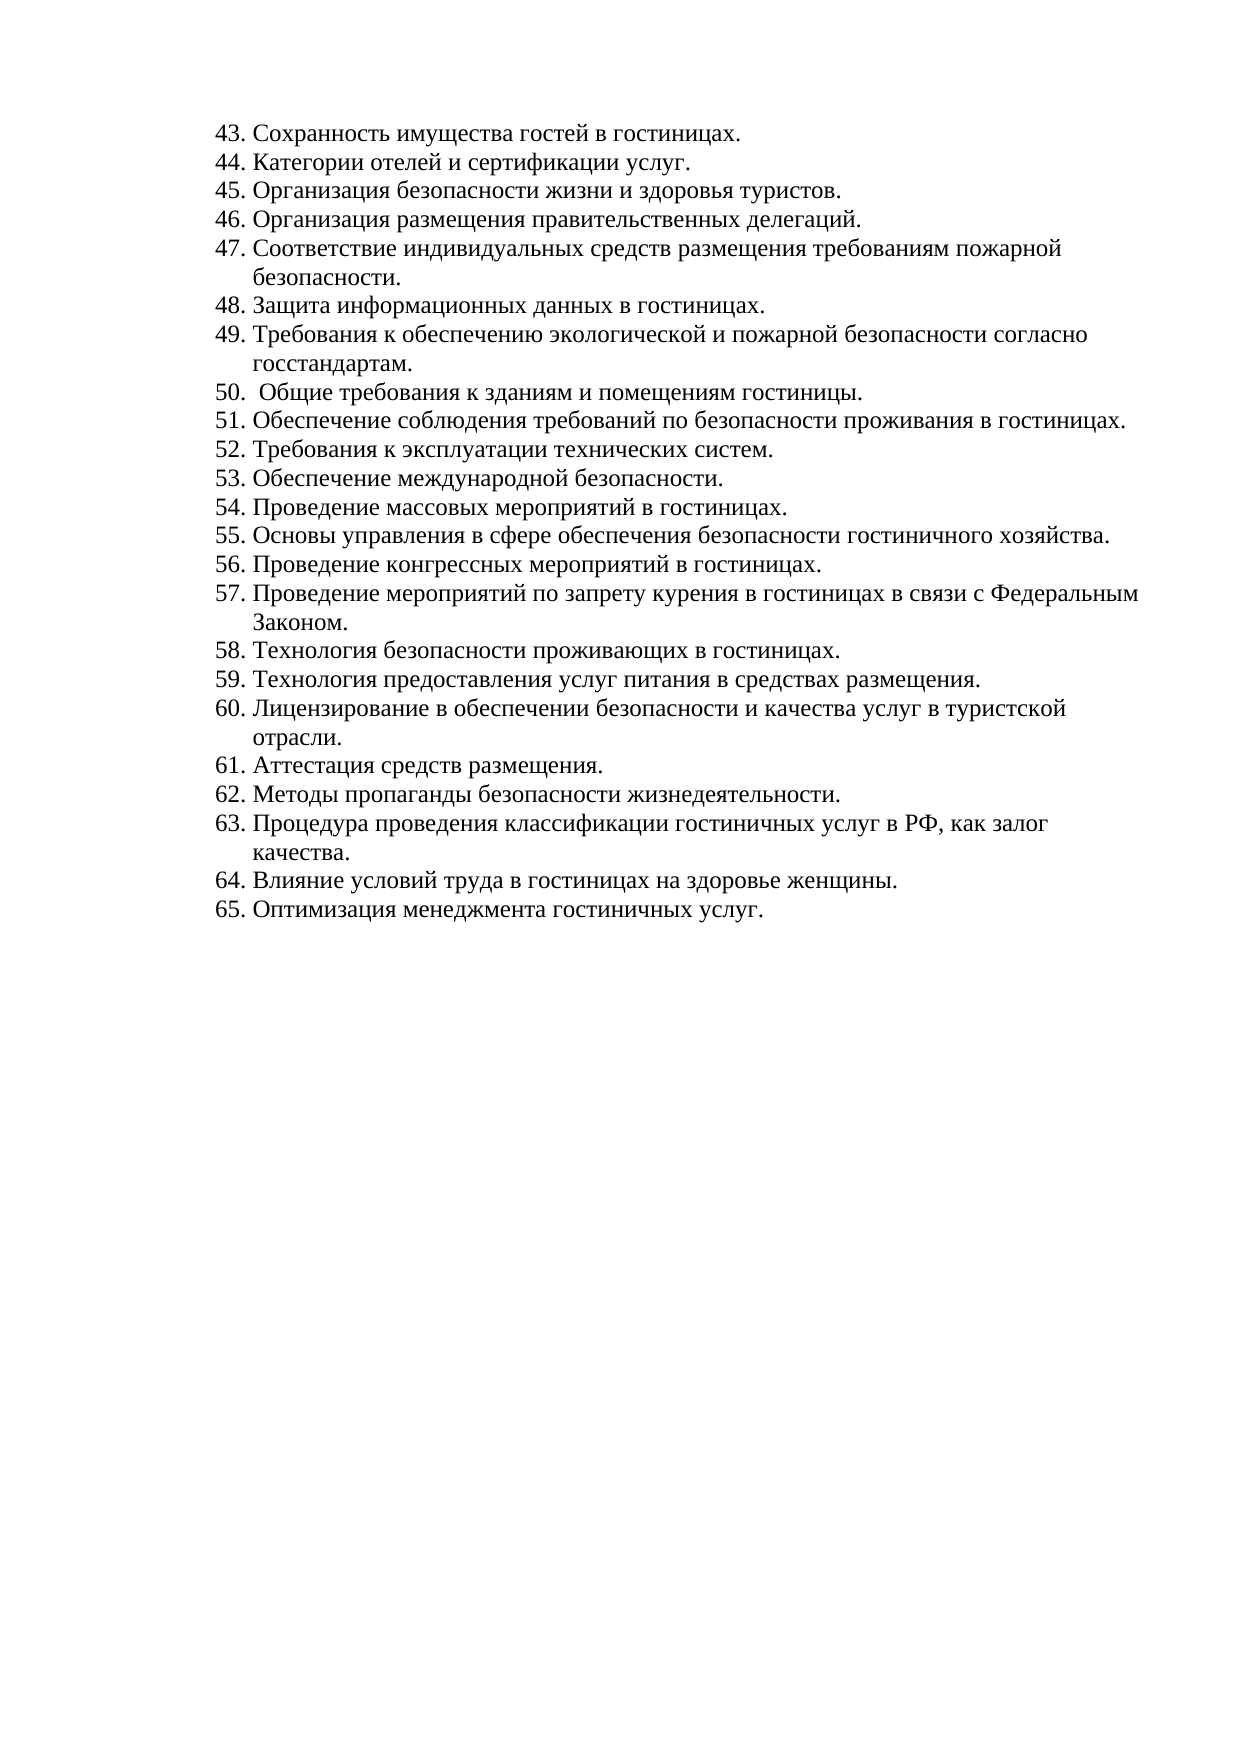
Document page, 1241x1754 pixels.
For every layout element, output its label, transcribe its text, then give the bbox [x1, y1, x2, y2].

list Процедура проведения классификации гостиничных услуг в РФ, как залог качества. [215, 808, 1152, 866]
list Организация безопасности жизни и здоровья туристов. [215, 176, 1152, 204]
list Проведение конгрессных мероприятий в гостиницах. [215, 549, 1152, 578]
list Требования к эксплуатации технических систем. [215, 434, 1152, 463]
list Методы пропаганды безопасности жизнедеятельности. [215, 779, 1152, 808]
list Проведение мероприятий по запрету курения в гостиницах в связи с Федеральным Законом. [215, 578, 1152, 636]
list Лицензирование в обеспечении безопасности и качества услуг в туристской отрасли. [215, 693, 1152, 751]
list Аттестация средств размещения. [215, 751, 1152, 779]
list Организация размещения правительственных делегаций. [215, 204, 1152, 233]
list Соответствие индивидуальных средств размещения требованиям пожарной безопасности. [215, 233, 1152, 291]
list Основы управления в сфере обеспечения безопасности гостиничного хозяйства. [215, 521, 1152, 549]
list Влияние условий труда в гостиницах на здоровье женщины. [215, 866, 1152, 894]
list Технология безопасности проживающих в гостиницах. [215, 636, 1152, 664]
list Оптимизация менеджмента гостиничных услуг. [215, 894, 1152, 923]
list Обеспечение международной безопасности. [215, 463, 1152, 492]
list Защита информационных данных в гостиницах. [215, 291, 1152, 319]
list Обеспечение соблюдения требований по безопасности проживания в гостиницах. [215, 406, 1152, 434]
list Сохранность имущества гостей в гостиницах. [215, 118, 1152, 147]
list Общие требования к зданиям и помещениям гостиницы. [215, 377, 1152, 406]
list Требования к обеспечению экологической и пожарной безопасности согласно госстандартам. [215, 319, 1152, 377]
list Категории отелей и сертификации услуг. [215, 147, 1152, 176]
list Проведение массовых мероприятий в гостиницах. [215, 492, 1152, 521]
list Технология предоставления услуг питания в средствах размещения. [215, 664, 1152, 693]
